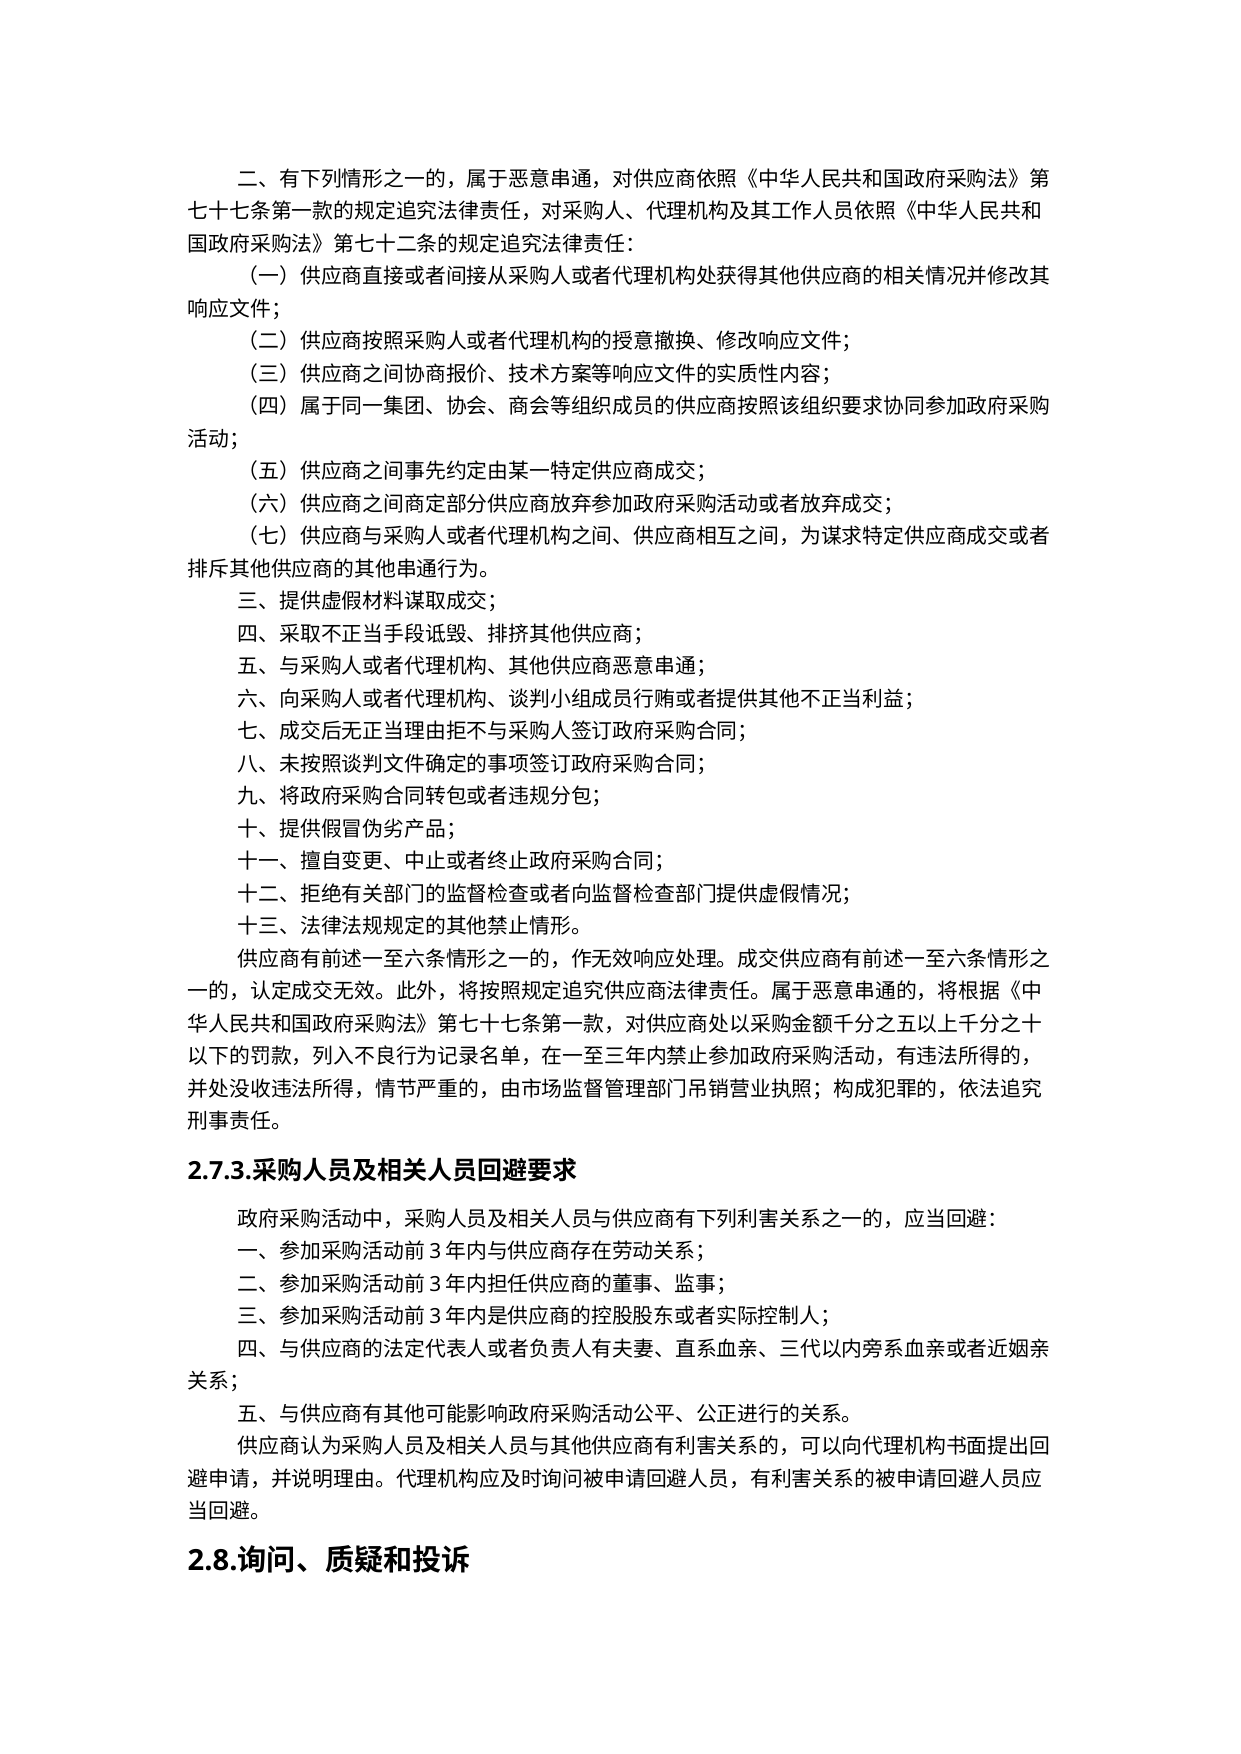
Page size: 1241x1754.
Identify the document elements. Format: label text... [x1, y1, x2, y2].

text 十、提供假冒伪劣产品； [187, 812, 1053, 844]
text 供应商认为采购人员及相关人员与其他供应商有利害关系的，可以向代理机构书面提出回避申请，并说明理由。代理机构应及时询问被申请回避人员，有利害关系的被申请回避人员应当回避。 [187, 1429, 1053, 1527]
text （四）属于同一集团、协会、商会等组织成员的供应商按照该组织要求协同参加政府采购活动； [187, 389, 1053, 454]
text 2.8.询问、质疑和投诉 [187, 1527, 1053, 1592]
text （二）供应商按照采购人或者代理机构的授意撤换、修改响应文件； [187, 324, 1053, 357]
text 四、采取不正当手段诋毁、排挤其他供应商； [187, 617, 1053, 649]
text 二、参加采购活动前3年内担任供应商的董事、监事； [187, 1267, 1053, 1299]
text （六）供应商之间商定部分供应商放弃参加政府采购活动或者放弃成交； [187, 487, 1053, 519]
text 二、有下列情形之一的，属于恶意串通，对供应商依照《中华人民共和国政府采购法》第七十七条第一款的规定追究法律责任，对采购人、代理机构及其工作人员依照《中华人民共和国政府采购法》第七十二条的规定追究法律责任： [187, 162, 1053, 259]
text 三、提供虚假材料谋取成交； [187, 584, 1053, 617]
text 五、与供应商有其他可能影响政府采购活动公平、公正进行的关系。 [187, 1397, 1053, 1429]
text 六、向采购人或者代理机构、谈判小组成员行贿或者提供其他不正当利益； [187, 682, 1053, 714]
text （一）供应商直接或者间接从采购人或者代理机构处获得其他供应商的相关情况并修改其响应文件； [187, 259, 1053, 324]
text 四、与供应商的法定代表人或者负责人有夫妻、直系血亲、三代以内旁系血亲或者近姻亲关系； [187, 1332, 1053, 1397]
text 三、参加采购活动前3年内是供应商的控股股东或者实际控制人； [187, 1299, 1053, 1332]
text 九、将政府采购合同转包或者违规分包； [187, 779, 1053, 812]
text （三）供应商之间协商报价、技术方案等响应文件的实质性内容； [187, 357, 1053, 389]
text 七、成交后无正当理由拒不与采购人签订政府采购合同； [187, 714, 1053, 747]
text 供应商有前述一至六条情形之一的，作无效响应处理。成交供应商有前述一至六条情形之一的，认定成交无效。此外，将按照规定追究供应商法律责任。属于恶意串通的，将根据《中华人民共和国政府采购法》第七十七条第一款，对供应商处以采购金额千分之五以上千分之十以下的罚款，列入不良行为记录名单，在一至三年内禁止参加政府采购活动，有违法所得的，并处没收违法所得，情节严重的，由市场监督管理部门吊销营业执照；构成犯罪的，依法追究刑事责任。 [187, 942, 1053, 1137]
text 十二、拒绝有关部门的监督检查或者向监督检查部门提供虚假情况； [187, 877, 1053, 909]
text 十一、擅自变更、中止或者终止政府采购合同； [187, 844, 1053, 877]
text 政府采购活动中，采购人员及相关人员与供应商有下列利害关系之一的，应当回避： [187, 1202, 1053, 1234]
text 2.7.3.采购人员及相关人员回避要求 [187, 1137, 1053, 1202]
text 十三、法律法规规定的其他禁止情形。 [187, 909, 1053, 942]
text 五、与采购人或者代理机构、其他供应商恶意串通； [187, 649, 1053, 682]
text （五）供应商之间事先约定由某一特定供应商成交； [187, 454, 1053, 487]
text （七）供应商与采购人或者代理机构之间、供应商相互之间，为谋求特定供应商成交或者排斥其他供应商的其他串通行为。 [187, 519, 1053, 584]
text 一、参加采购活动前3年内与供应商存在劳动关系； [187, 1234, 1053, 1267]
text 八、未按照谈判文件确定的事项签订政府采购合同； [187, 747, 1053, 779]
